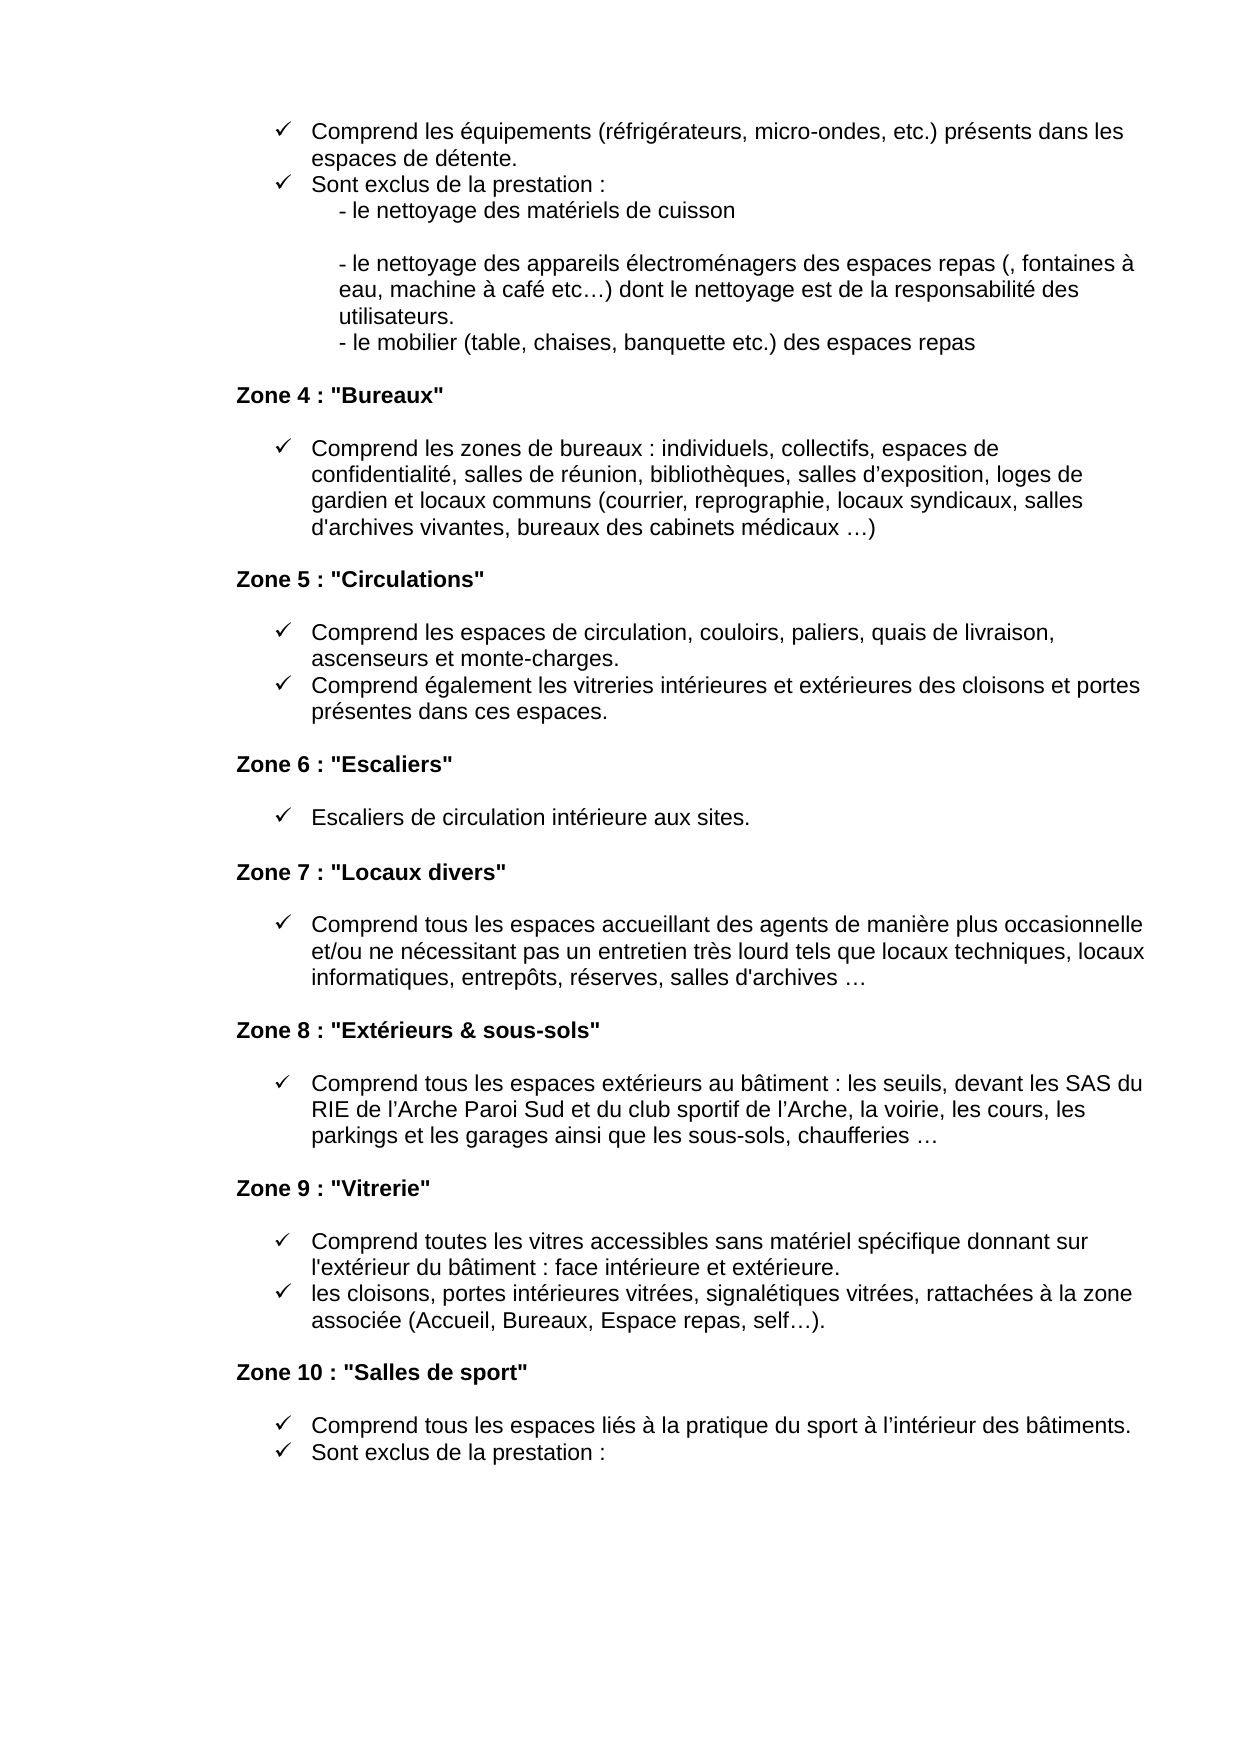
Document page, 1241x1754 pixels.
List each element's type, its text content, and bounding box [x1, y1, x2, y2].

list Comprend les espaces de circulation, couloirs, paliers, quais de livraison, ascenseurs et monte-charges. [274, 619, 1152, 672]
list Comprend tous les espaces extérieurs au bâtiment : les seuils, devant les SAS du RIE de l’Arche Paroi Sud et du club sportif de l’Arche, la voirie, les cours, les parkings et les garages ainsi que les sous-sols, chaufferies … [274, 1069, 1152, 1148]
text Zone 7 : "Locaux divers" [236, 859, 1152, 885]
text Zone 8 : "Extérieurs & sous-sols" [236, 1017, 1152, 1043]
list Comprend tous les espaces accueillant des agents de manière plus occasionnelle et/ou ne nécessitant pas un entretien très lourd tels que locaux techniques, locaux informatiques, entrepôts, réserves, salles d'archives … [274, 911, 1152, 990]
text Zone 5 : "Circulations" [236, 566, 1152, 593]
text - le mobilier (table, chaises, banquette etc.) des espaces repas [339, 329, 1152, 356]
list Comprend également les vitreries intérieures et extérieures des cloisons et portes présentes dans ces espaces. [274, 672, 1152, 724]
list les cloisons, portes intérieures vitrées, signalétiques vitrées, rattachées à la zone associée (Accueil, Bureaux, Espace repas, self…). [274, 1280, 1152, 1333]
list Comprend les zones de bureaux : individuels, collectifs, espaces de confidentialité, salles de réunion, bibliothèques, salles d’exposition, loges de gardien et locaux communs (courrier, reprographie, locaux syndicaux, salles d'archives vivantes, bureaux des cabinets médicaux …) [274, 434, 1152, 540]
text - le nettoyage des appareils électroménagers des espaces repas (, fontaines à eau, machine à café etc…) dont le nettoyage est de la responsabilité des utilisateurs. [339, 250, 1152, 329]
list Comprend les équipements (réfrigérateurs, micro-ondes, etc.) présents dans les espaces de détente. [274, 118, 1152, 171]
text Zone 9 : "Vitrerie" [236, 1175, 1152, 1201]
text Zone 10 : "Salles de sport" [236, 1359, 1152, 1386]
text Zone 4 : "Bureaux" [236, 382, 1152, 408]
list Sont exclus de la prestation : [274, 1438, 1152, 1465]
list Comprend tous les espaces liés à la pratique du sport à l’intérieur des bâtiments. [274, 1412, 1152, 1438]
list Comprend toutes les vitres accessibles sans matériel spécifique donnant sur l'extérieur du bâtiment : face intérieure et extérieure. [274, 1228, 1152, 1280]
text Zone 6 : "Escaliers" [236, 751, 1152, 777]
list Sont exclus de la prestation : [274, 171, 1152, 197]
list Escaliers de circulation intérieure aux sites. [274, 803, 1152, 830]
text - le nettoyage des matériels de cuisson [339, 197, 1152, 224]
